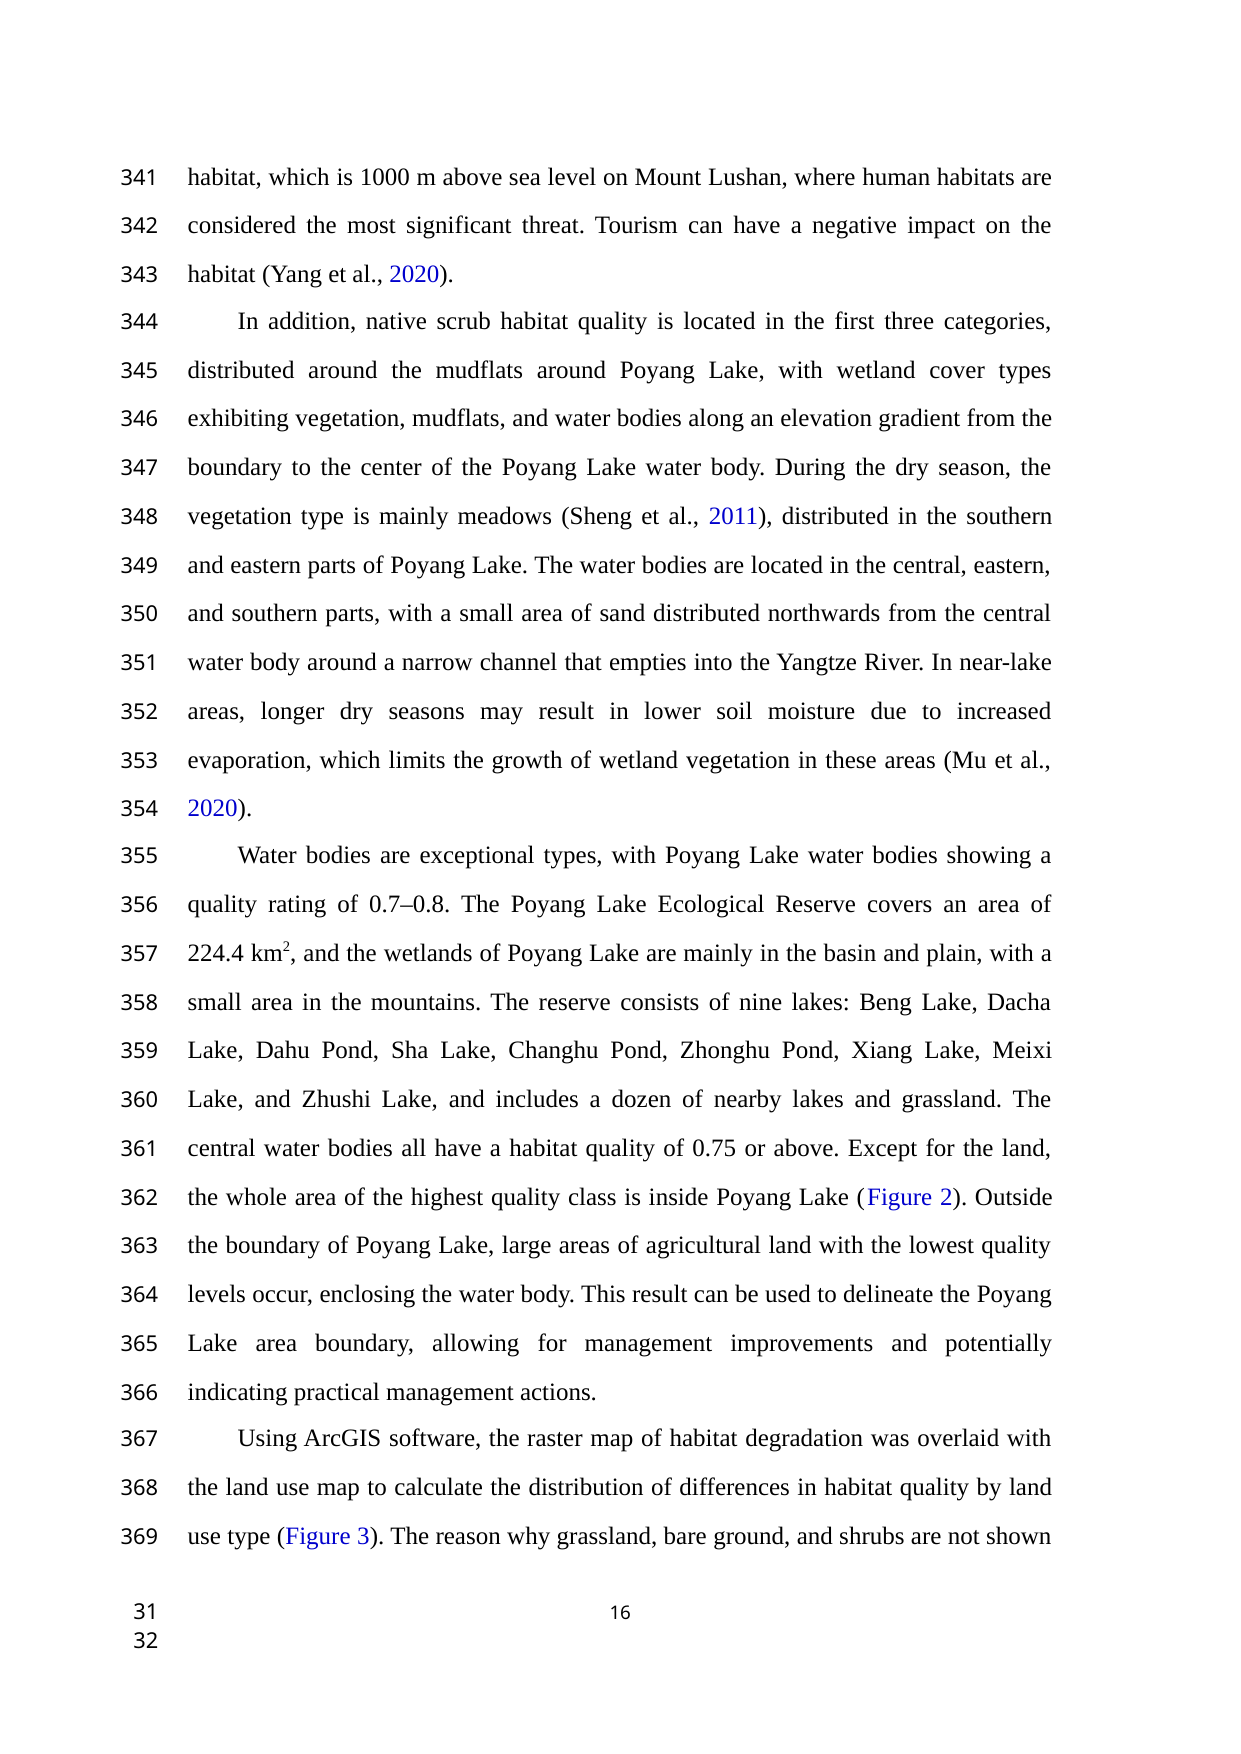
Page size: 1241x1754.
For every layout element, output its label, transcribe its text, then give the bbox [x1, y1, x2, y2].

text Water bodies are exceptional types, with Poyang Lake water bodies showing a quality rating of 0.7–0.8. The Poyang Lake Ecological Reserve covers an area of 224.4 km2, and the wetlands of Poyang Lake are mainly in the basin and plain, with a small area in the mountains. The reserve consists of nine lakes: Beng Lake, Dacha Lake, Dahu Pond, Sha Lake, Changhu Pond, Zhonghu Pond, Xiang Lake, Meixi Lake, and Zhushi Lake, and includes a dozen of nearby lakes and grassland. The central water bodies all have a habitat quality of 0.75 or above. Except for the land, the whole area of the highest quality class is inside Poyang Lake (Figure 2). Outside the boundary of Poyang Lake, large areas of agricultural land with the lowest quality levels occur, enclosing the water body. This result can be used to delineate the Poyang Lake area boundary, allowing for management improvements and potentially indicating practical management actions. [187, 838, 1053, 1407]
text In addition, native scrub habitat quality is located in the first three categories, distributed around the mudflats around Poyang Lake, with wetland cover types exhibiting vegetation, mudflats, and water bodies along an elevation gradient from the boundary to the center of the Poyang Lake water body. During the dry season, the vegetation type is mainly meadows (Sheng et al., 2011), distributed in the southern and eastern parts of Poyang Lake. The water bodies are located in the central, eastern, and southern parts, with a small area of sand distributed northwards from the central water body around a narrow channel that empties into the Yangtze River. In near-lake areas, longer dry seasons may result in lower soil moisture due to increased evaporation, which limits the growth of wetland vegetation in these areas (Mu et al., 2020). [187, 304, 1053, 824]
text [187, 1422, 1053, 1552]
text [187, 160, 1053, 290]
